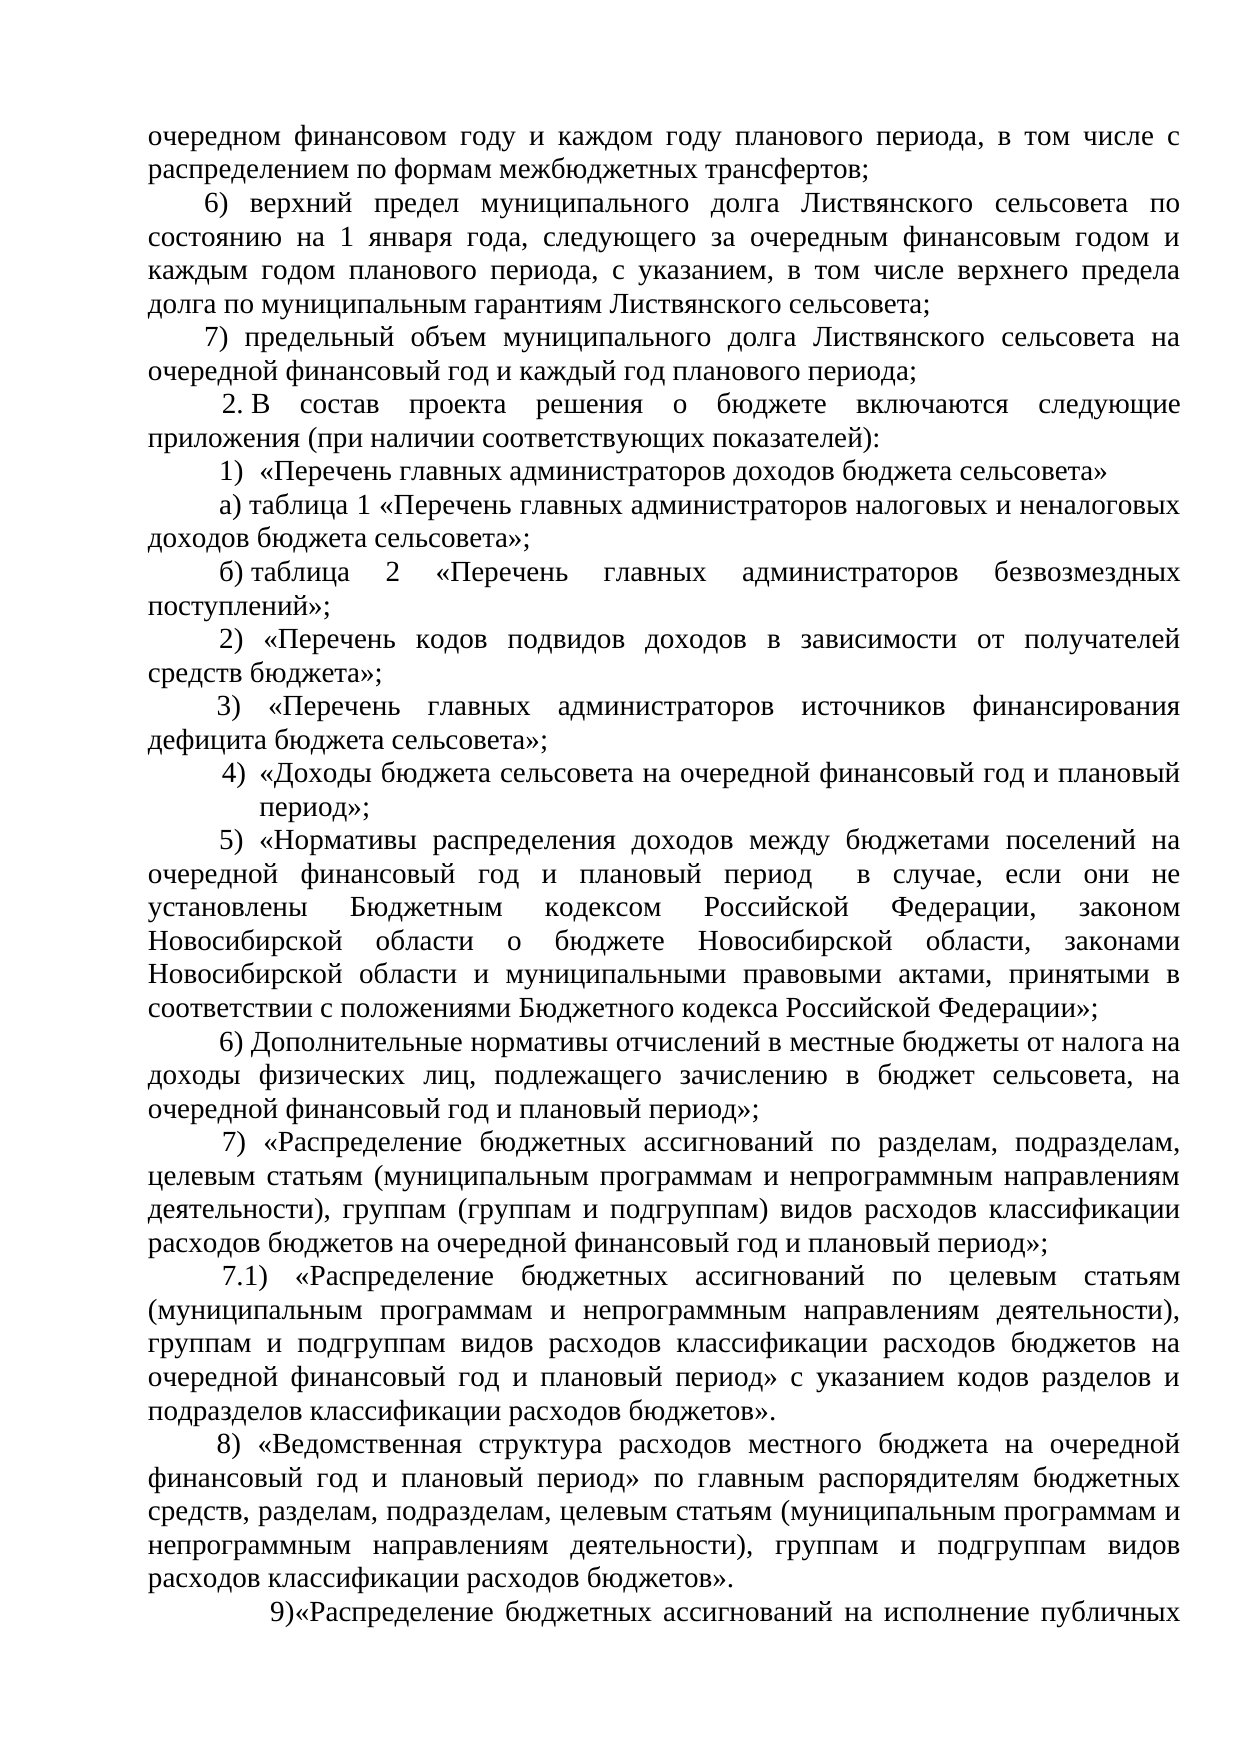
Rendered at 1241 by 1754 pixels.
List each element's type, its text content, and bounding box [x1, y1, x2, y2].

text 7) «Распределение бюджетных ассигнований по разделам, подразделам, целевым статьям (муниципальным программам и непрограммным направлениям деятельности), группам (группам и подгруппам) видов расходов классификации расходов бюджетов на очередной финансовый год и плановый период»; [148, 1124, 1181, 1258]
text 7) предельный объем муниципального долга Листвянского сельсовета на очередной финансовый год и каждый год планового периода; [148, 319, 1181, 386]
text 3) «Перечень главных администраторов источников финансирования дефицита бюджета сельсовета»; [148, 688, 1181, 755]
text 8) «Ведомственная структура расходов местного бюджета на очередной финансовый год и плановый период» по главным распорядителям бюджетных средств, разделам, подразделам, целевым статьям (муниципальным программам и непрограммным направлениям деятельности), группам и подгруппам видов расходов классификации расходов бюджетов». [148, 1426, 1181, 1594]
text б) таблица 2 «Перечень главных администраторов безвозмездных поступлений»; [148, 554, 1181, 621]
text а) таблица 1 «Перечень главных администраторов налоговых и неналоговых доходов бюджета сельсовета»; [148, 487, 1181, 554]
text 2) «Перечень кодов подвидов доходов в зависимости от получателей средств бюджета»; [148, 621, 1181, 688]
list «Доходы бюджета сельсовета на очередной финансовый год и плановый период»; [222, 755, 1181, 822]
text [148, 1594, 1181, 1627]
text 2. В состав проекта решения о бюджете включаются следующие приложения (при наличии соответствующих показателей): [148, 386, 1181, 453]
text 5) «Нормативы распределения доходов между бюджетами поселений на очередной финансовый год и плановый период в случае, если они не установлены Бюджетным кодексом Российской Федерации, законом Новосибирской области о бюджете Новосибирской области, законами Новосибирской области и муниципальными правовыми актами, принятыми в соответствии с положениями Бюджетного кодекса Российской Федерации»; [148, 822, 1181, 1024]
list «Перечень главных администраторов доходов бюджета сельсовета» [148, 453, 1181, 487]
text 7.1) «Распределение бюджетных ассигнований по целевым статьям (муниципальным программам и непрограммным направлениям деятельности), группам и подгруппам видов расходов классификации расходов бюджетов на очередной финансовый год и плановый период» с указанием кодов разделов и подразделов классификации расходов бюджетов». [148, 1258, 1181, 1426]
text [148, 118, 1181, 185]
text 6) Дополнительные нормативы отчислений в местные бюджеты от налога на доходы физических лиц, подлежащего зачислению в бюджет сельсовета, на очередной финансовый год и плановый период»; [148, 1024, 1181, 1124]
text 6) верхний предел муниципального долга Листвянского сельсовета по состоянию на 1 января года, следующего за очередным финансовым годом и каждым годом планового периода, с указанием, в том числе верхнего предела долга по муниципальным гарантиям Листвянского сельсовета; [148, 185, 1181, 319]
